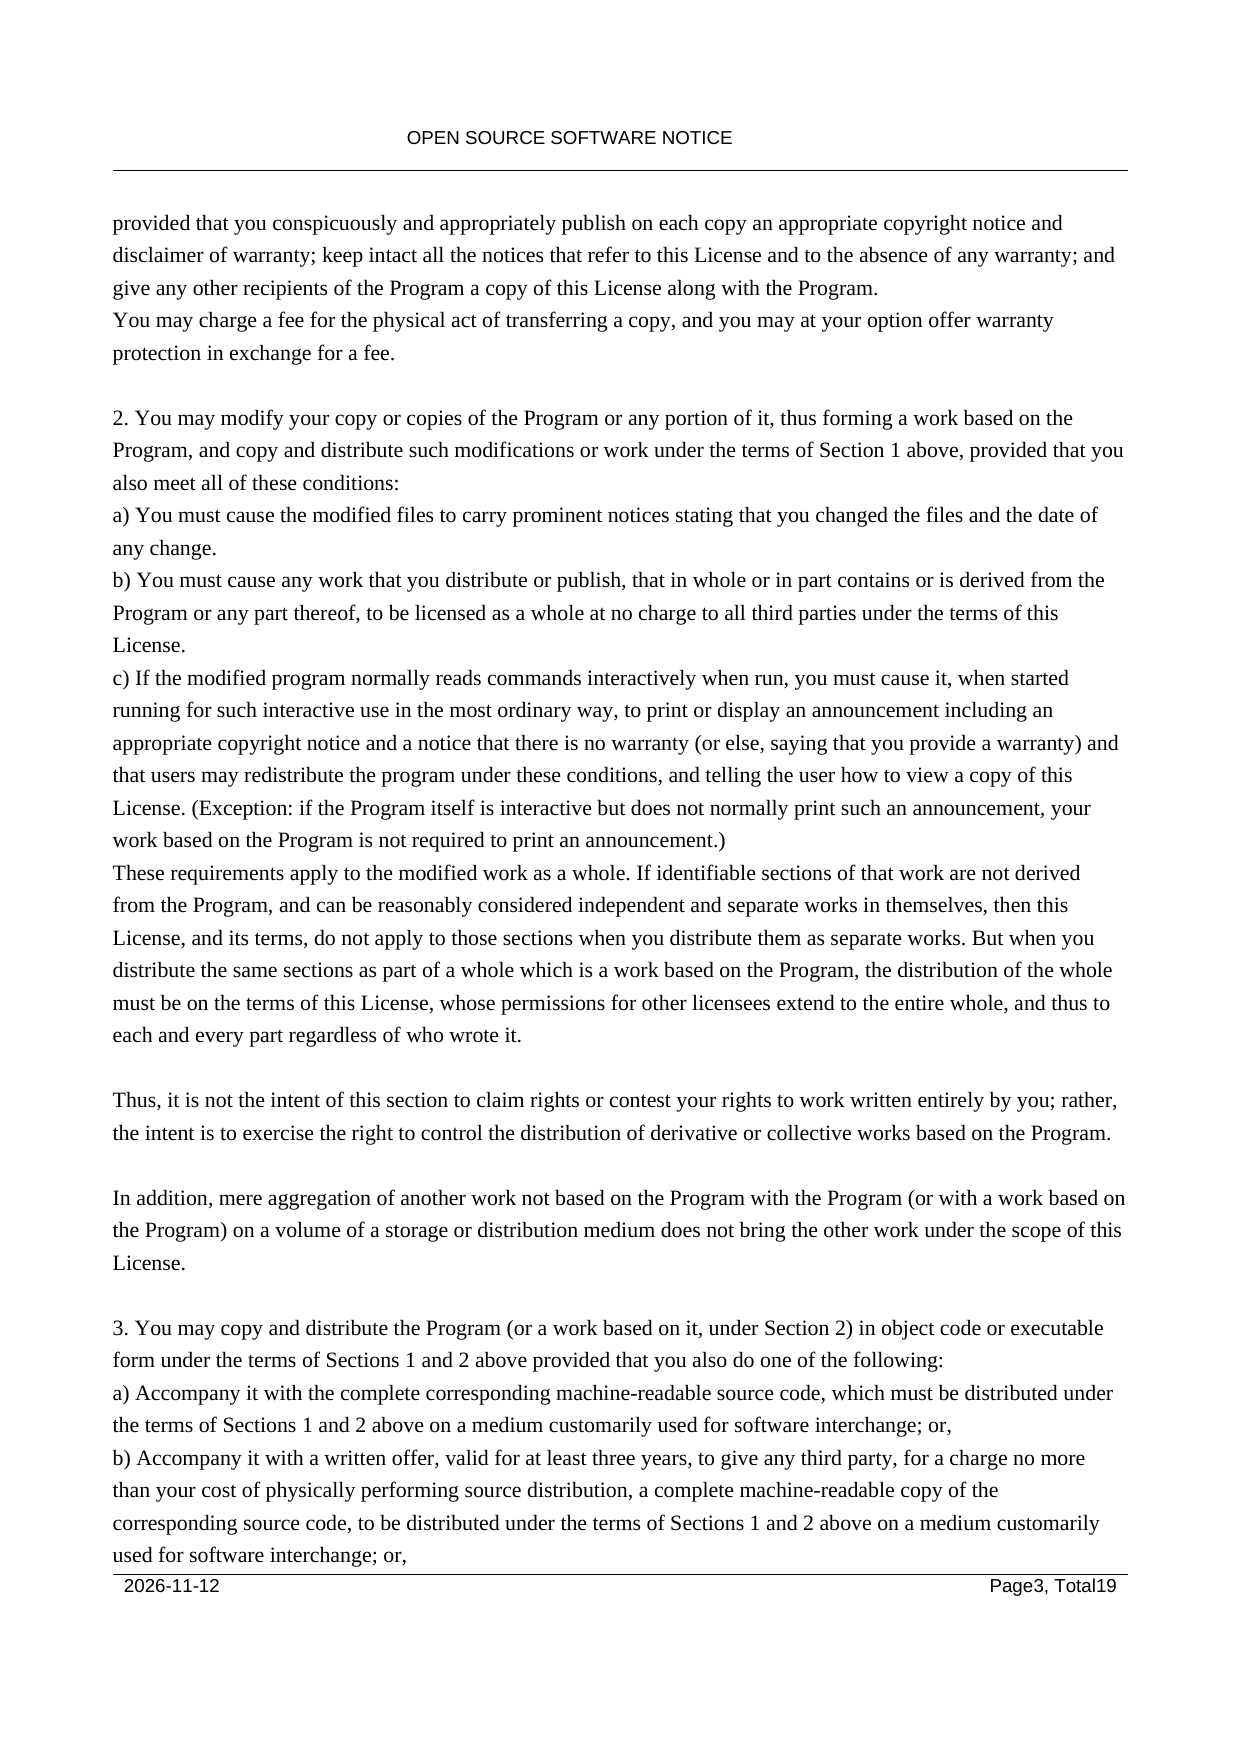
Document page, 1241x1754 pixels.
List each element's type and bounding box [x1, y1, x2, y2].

text [112, 206, 1128, 1571]
